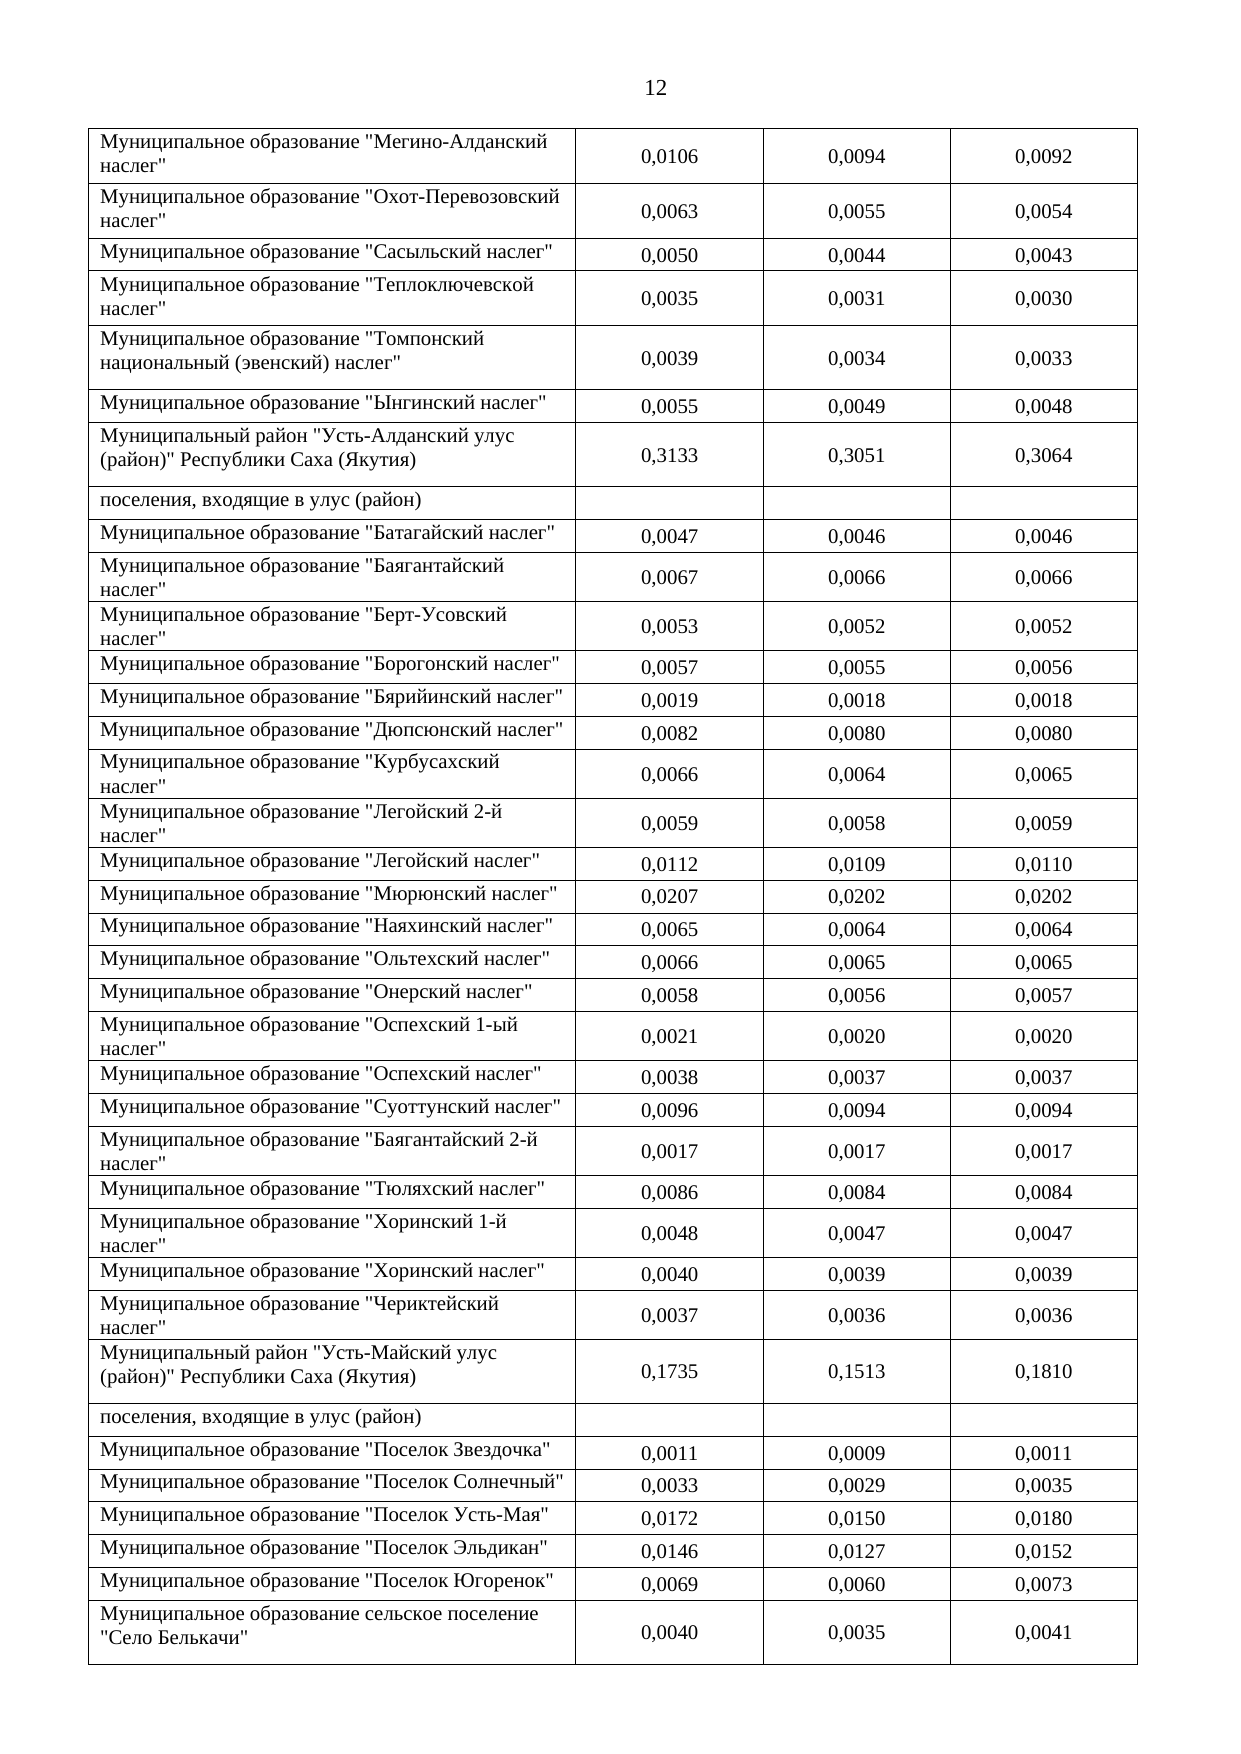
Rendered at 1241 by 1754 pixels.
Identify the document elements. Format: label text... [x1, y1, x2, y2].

table_cell 0,0060 [764, 1568, 950, 1600]
table_cell 0,0033 [951, 326, 1137, 389]
table_cell Муниципальное образование "Чериктейский наслег" [89, 1291, 575, 1339]
table_cell Муниципальное образование "Дюпсюнский наслег" [89, 717, 575, 748]
table_cell 0,0065 [576, 914, 763, 945]
table_cell Муниципальное образование "Хоринский наслег" [89, 1258, 575, 1289]
table_cell Муниципальное образование "Легойский 2-й наслег" [89, 799, 575, 847]
table_cell 0,0044 [764, 239, 950, 270]
table_cell [764, 487, 950, 519]
table_cell Муниципальное образование "Поселок Солнечный" [89, 1470, 575, 1501]
table_cell [951, 1404, 1137, 1436]
table_cell 0,0094 [951, 1094, 1137, 1126]
table_cell 0,0056 [951, 651, 1137, 683]
table_cell Муниципальный район "Усть-Алданский улус (район)" Республики Саха (Якутия) [89, 423, 575, 486]
table_cell 0,0035 [576, 271, 763, 325]
table_cell 0,0054 [951, 184, 1137, 238]
table_cell 0,0017 [764, 1127, 950, 1175]
table_cell 0,3133 [576, 423, 763, 486]
table_cell 0,0065 [951, 750, 1137, 798]
table_cell 0,0109 [764, 848, 950, 879]
table_cell 0,0110 [951, 848, 1137, 879]
table_cell Муниципальное образование "Хоринский 1-й наслег" [89, 1209, 575, 1257]
table_cell 0,0052 [764, 602, 950, 650]
table_cell 0,0018 [951, 684, 1137, 716]
table_cell 0,0046 [764, 520, 950, 552]
table_cell поселения, входящие в улус (район) [89, 1404, 575, 1436]
table_cell Муниципальное образование "Ынгинский наслег" [89, 390, 575, 422]
table_cell 0,0082 [576, 717, 763, 748]
table_cell 0,0066 [764, 553, 950, 601]
table_cell 0,0036 [764, 1291, 950, 1339]
table_cell 0,0037 [764, 1061, 950, 1093]
table_cell Муниципальное образование "Батагайский наслег" [89, 520, 575, 552]
table_cell [951, 487, 1137, 519]
table_cell Муниципальное образование "Охот-Перевозовский наслег" [89, 184, 575, 238]
table_cell 0,0112 [576, 848, 763, 879]
table_cell 0,0065 [764, 946, 950, 978]
table_cell 0,0202 [764, 881, 950, 912]
table_cell 0,0039 [764, 1258, 950, 1289]
table_cell 0,0056 [764, 979, 950, 1011]
table_cell 0,0127 [764, 1535, 950, 1567]
table_cell 0,0035 [764, 1601, 950, 1664]
table_cell 0,0172 [576, 1502, 763, 1534]
table_cell 0,0048 [576, 1209, 763, 1257]
table_cell 0,0052 [951, 602, 1137, 650]
table_cell 0,0063 [576, 184, 763, 238]
table_cell 0,0046 [951, 520, 1137, 552]
table_cell 0,0020 [764, 1012, 950, 1060]
table_cell 0,0202 [951, 881, 1137, 912]
table_cell 0,0086 [576, 1176, 763, 1208]
table_cell Муниципальное образование "Баягантайский наслег" [89, 553, 575, 601]
table_cell 0,0180 [951, 1502, 1137, 1534]
table_cell Муниципальное образование "Мюрюнский наслег" [89, 881, 575, 912]
table_cell Муниципальное образование "Мегино-Алданский наслег" [89, 129, 575, 183]
table_cell 0,0037 [951, 1061, 1137, 1093]
table_cell Муниципальное образование "Сасыльский наслег" [89, 239, 575, 270]
table_cell 0,0094 [764, 129, 950, 183]
table_cell 0,3051 [764, 423, 950, 486]
table_cell 0,0011 [576, 1437, 763, 1468]
table_cell 0,0047 [764, 1209, 950, 1257]
table_cell 0,0059 [576, 799, 763, 847]
table_cell 0,0040 [576, 1601, 763, 1664]
table_cell 0,0058 [764, 799, 950, 847]
table_cell 0,0073 [951, 1568, 1137, 1600]
table_cell 0,0017 [576, 1127, 763, 1175]
table_cell 0,0018 [764, 684, 950, 716]
table_cell 0,0050 [576, 239, 763, 270]
table_cell Муниципальный район "Усть-Майский улус (район)" Республики Саха (Якутия) [89, 1340, 575, 1403]
table_cell 0,0017 [951, 1127, 1137, 1175]
table_cell 0,0066 [951, 553, 1137, 601]
table_cell 0,0057 [951, 979, 1137, 1011]
table_cell 0,1735 [576, 1340, 763, 1403]
table_cell 0,0066 [576, 946, 763, 978]
table_cell Муниципальное образование "Поселок Эльдикан" [89, 1535, 575, 1567]
table_cell Муниципальное образование "Баягантайский 2-й наслег" [89, 1127, 575, 1175]
table_cell 0,0066 [576, 750, 763, 798]
table_cell 0,0031 [764, 271, 950, 325]
table_cell Муниципальное образование "Наяхинский наслег" [89, 914, 575, 945]
table_cell [576, 1404, 763, 1436]
table_cell Муниципальное образование "Поселок Югоренок" [89, 1568, 575, 1600]
table_cell [576, 487, 763, 519]
table_cell 0,0035 [951, 1470, 1137, 1501]
table_cell 0,0037 [576, 1291, 763, 1339]
table_cell Муниципальное образование "Бярийинский наслег" [89, 684, 575, 716]
table_cell 0,0084 [764, 1176, 950, 1208]
table_cell 0,0146 [576, 1535, 763, 1567]
table_cell 0,1810 [951, 1340, 1137, 1403]
table_cell Муниципальное образование "Тюляхский наслег" [89, 1176, 575, 1208]
table_cell Муниципальное образование "Ольтехский наслег" [89, 946, 575, 978]
table_cell Муниципальное образование "Томпонский национальный (эвенский) наслег" [89, 326, 575, 389]
table_cell 0,0038 [576, 1061, 763, 1093]
table_cell 0,0106 [576, 129, 763, 183]
table_cell 0,0057 [576, 651, 763, 683]
table_cell 0,0055 [576, 390, 763, 422]
table_cell 0,0020 [951, 1012, 1137, 1060]
table_cell Муниципальное образование "Легойский наслег" [89, 848, 575, 879]
table_cell 0,0036 [951, 1291, 1137, 1339]
table_cell 0,0069 [576, 1568, 763, 1600]
table_cell 0,0207 [576, 881, 763, 912]
table_cell 0,0080 [764, 717, 950, 748]
table_cell 0,0009 [764, 1437, 950, 1468]
table_cell 0,0040 [576, 1258, 763, 1289]
table_cell 0,0019 [576, 684, 763, 716]
table_cell 0,0064 [764, 914, 950, 945]
table_cell Муниципальное образование "Поселок Звездочка" [89, 1437, 575, 1468]
table_cell 0,0041 [951, 1601, 1137, 1664]
table_cell 0,0043 [951, 239, 1137, 270]
table_cell 0,0084 [951, 1176, 1137, 1208]
table_cell 0,0055 [764, 651, 950, 683]
table_cell Муниципальное образование "Суоттунский наслег" [89, 1094, 575, 1126]
table_cell поселения, входящие в улус (район) [89, 487, 575, 519]
table_cell [764, 1404, 950, 1436]
table_cell 0,0053 [576, 602, 763, 650]
table_cell 0,0039 [951, 1258, 1137, 1289]
table_cell 0,0067 [576, 553, 763, 601]
table_cell 0,0094 [764, 1094, 950, 1126]
table_cell 0,3064 [951, 423, 1137, 486]
table_cell 0,0059 [951, 799, 1137, 847]
table_cell 0,0092 [951, 129, 1137, 183]
table_cell 0,0047 [951, 1209, 1137, 1257]
table_cell 0,0058 [576, 979, 763, 1011]
table_cell 0,0150 [764, 1502, 950, 1534]
table_cell 0,0029 [764, 1470, 950, 1501]
table_cell 0,0080 [951, 717, 1137, 748]
table_cell 0,0030 [951, 271, 1137, 325]
table_cell Муниципальное образование сельское поселение "Село Белькачи" [89, 1601, 575, 1664]
table_cell Муниципальное образование "Онерский наслег" [89, 979, 575, 1011]
table_cell Муниципальное образование "Оспехский 1-ый наслег" [89, 1012, 575, 1060]
table_cell Муниципальное образование "Борогонский наслег" [89, 651, 575, 683]
table_cell 0,0011 [951, 1437, 1137, 1468]
table_cell Муниципальное образование "Берт-Усовский наслег" [89, 602, 575, 650]
table_cell 0,0039 [576, 326, 763, 389]
table_cell Муниципальное образование "Поселок Усть-Мая" [89, 1502, 575, 1534]
table_cell Муниципальное образование "Теплоключевской наслег" [89, 271, 575, 325]
table_cell 0,0096 [576, 1094, 763, 1126]
table_cell 0,0064 [764, 750, 950, 798]
table_cell Муниципальное образование "Оспехский наслег" [89, 1061, 575, 1093]
table_cell Муниципальное образование "Курбусахский наслег" [89, 750, 575, 798]
table_cell 0,0033 [576, 1470, 763, 1501]
table_cell 0,1513 [764, 1340, 950, 1403]
table_cell 0,0065 [951, 946, 1137, 978]
table_cell 0,0152 [951, 1535, 1137, 1567]
table_cell 0,0034 [764, 326, 950, 389]
table_cell 0,0021 [576, 1012, 763, 1060]
table_cell 0,0047 [576, 520, 763, 552]
table_cell 0,0055 [764, 184, 950, 238]
table_cell 0,0064 [951, 914, 1137, 945]
table_cell 0,0048 [951, 390, 1137, 422]
table_cell 0,0049 [764, 390, 950, 422]
